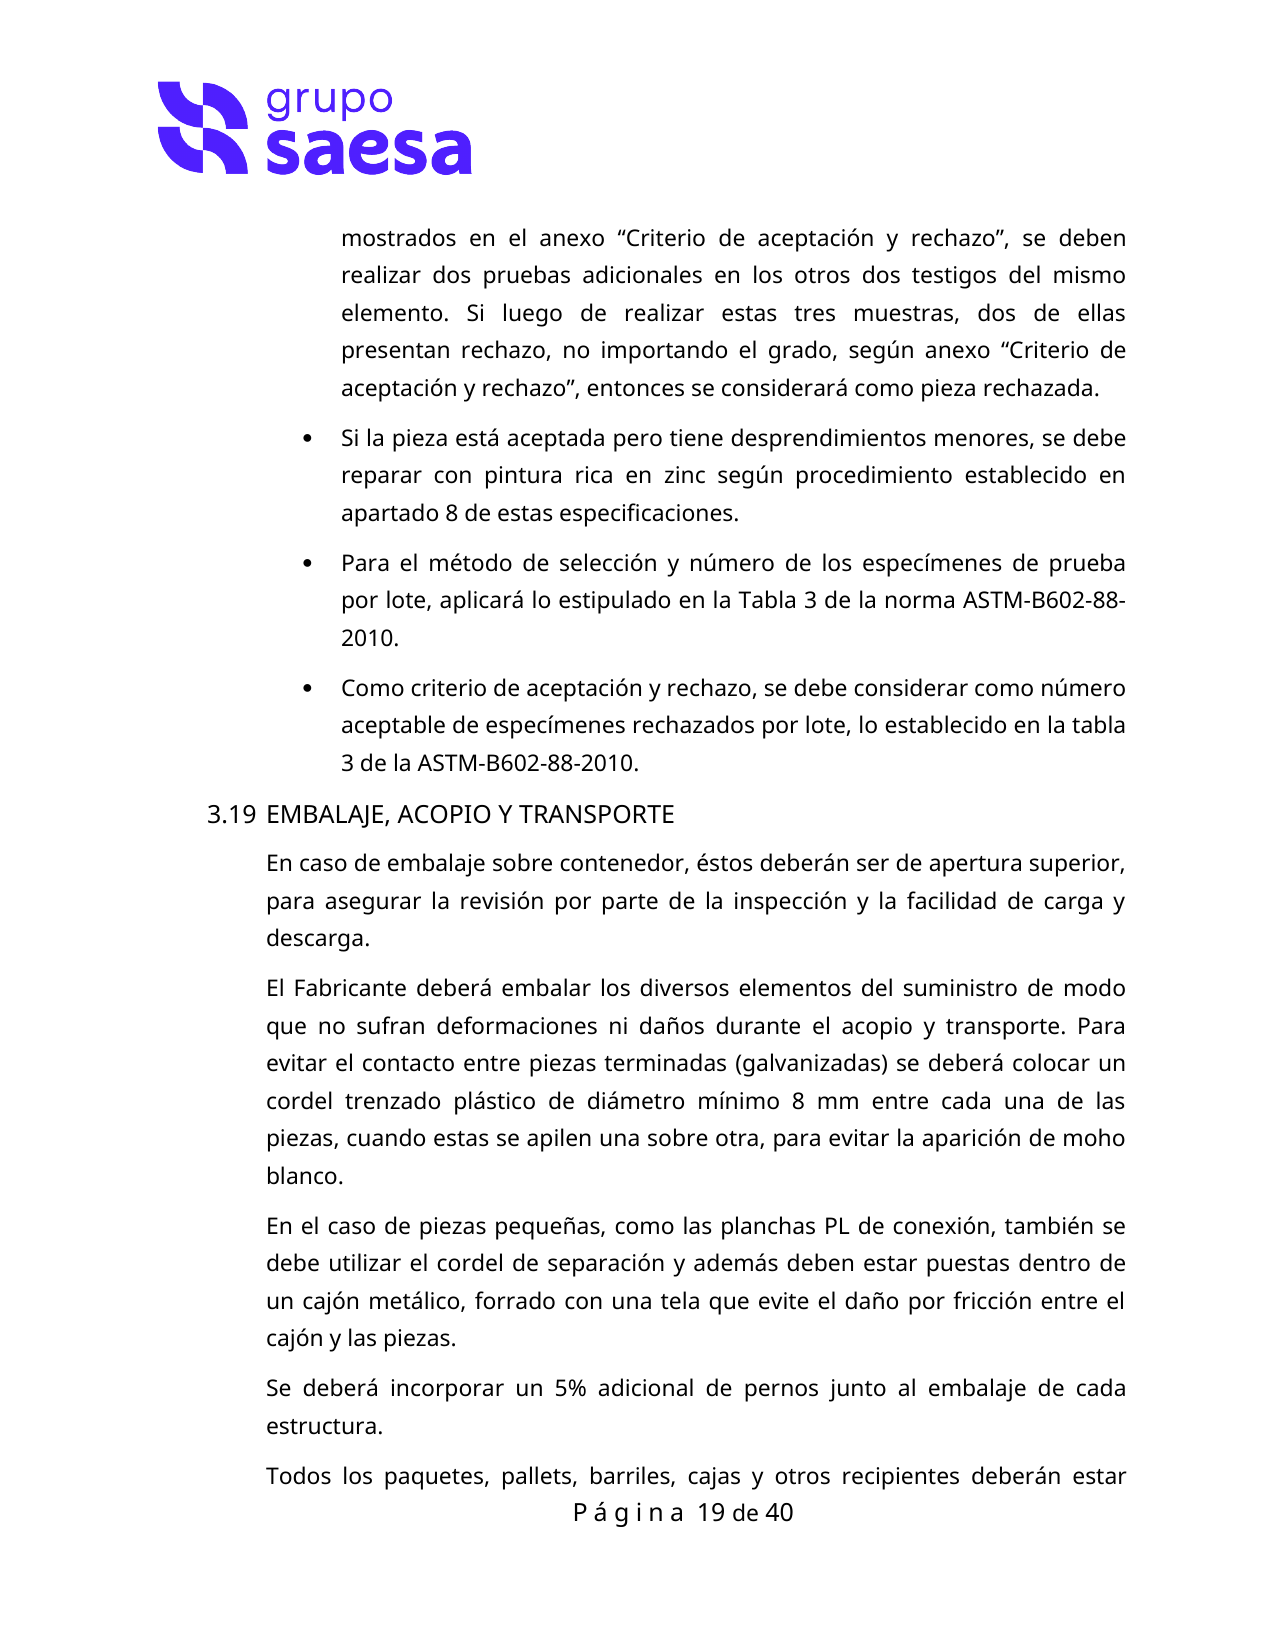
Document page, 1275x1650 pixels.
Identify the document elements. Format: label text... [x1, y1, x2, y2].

list Para el método de selección y número de los especímenes de prueba por lote, aplicará lo estipulado en la Tabla 3 de la norma ASTM-B602-88-2010. [303, 546, 1127, 653]
picture [147, 73, 481, 178]
text En caso de embalaje sobre contenedor, éstos deberán ser de apertura superior, para asegurar la revisión por parte de la inspección y la facilidad de carga y descarga. [266, 847, 1127, 953]
text El Fabricante deberá embalar los diversos elementos del suministro de modo que no sufran deformaciones ni daños durante el acopio y transporte. Para evitar el contacto entre piezas terminadas (galvanizadas) se deberá colocar un cordel trenzado plástico de diámetro mínimo 8 mm entre cada una de las piezas, cuando estas se apilen una sobre otra, para evitar la aparición de moho blanco. [266, 972, 1127, 1191]
text En el caso de piezas pequeñas, como las planchas PL de conexión, también se debe utilizar el cordel de separación y además deben estar puestas dentro de un cajón metálico, forrado con una tela que evite el daño por fricción entre el cajón y las piezas. [266, 1209, 1127, 1353]
subtitle EMBALAJE, ACOPIO Y TRANSPORTE [207, 796, 1127, 831]
list Como criterio de aceptación y rechazo, se debe considerar como número aceptable de especímenes rechazados por lote, lo establecido en la tabla 3 de la ASTM-B602-88-2010. [303, 671, 1127, 778]
list Si la pieza está aceptada pero tiene desprendimientos menores, se debe reparar con pintura rica en zinc según procedimiento establecido en apartado 8 de estas especificaciones. [303, 421, 1127, 528]
text Se deberá incorporar un 5% adicional de pernos junto al embalaje de cada estructura. [266, 1372, 1127, 1441]
